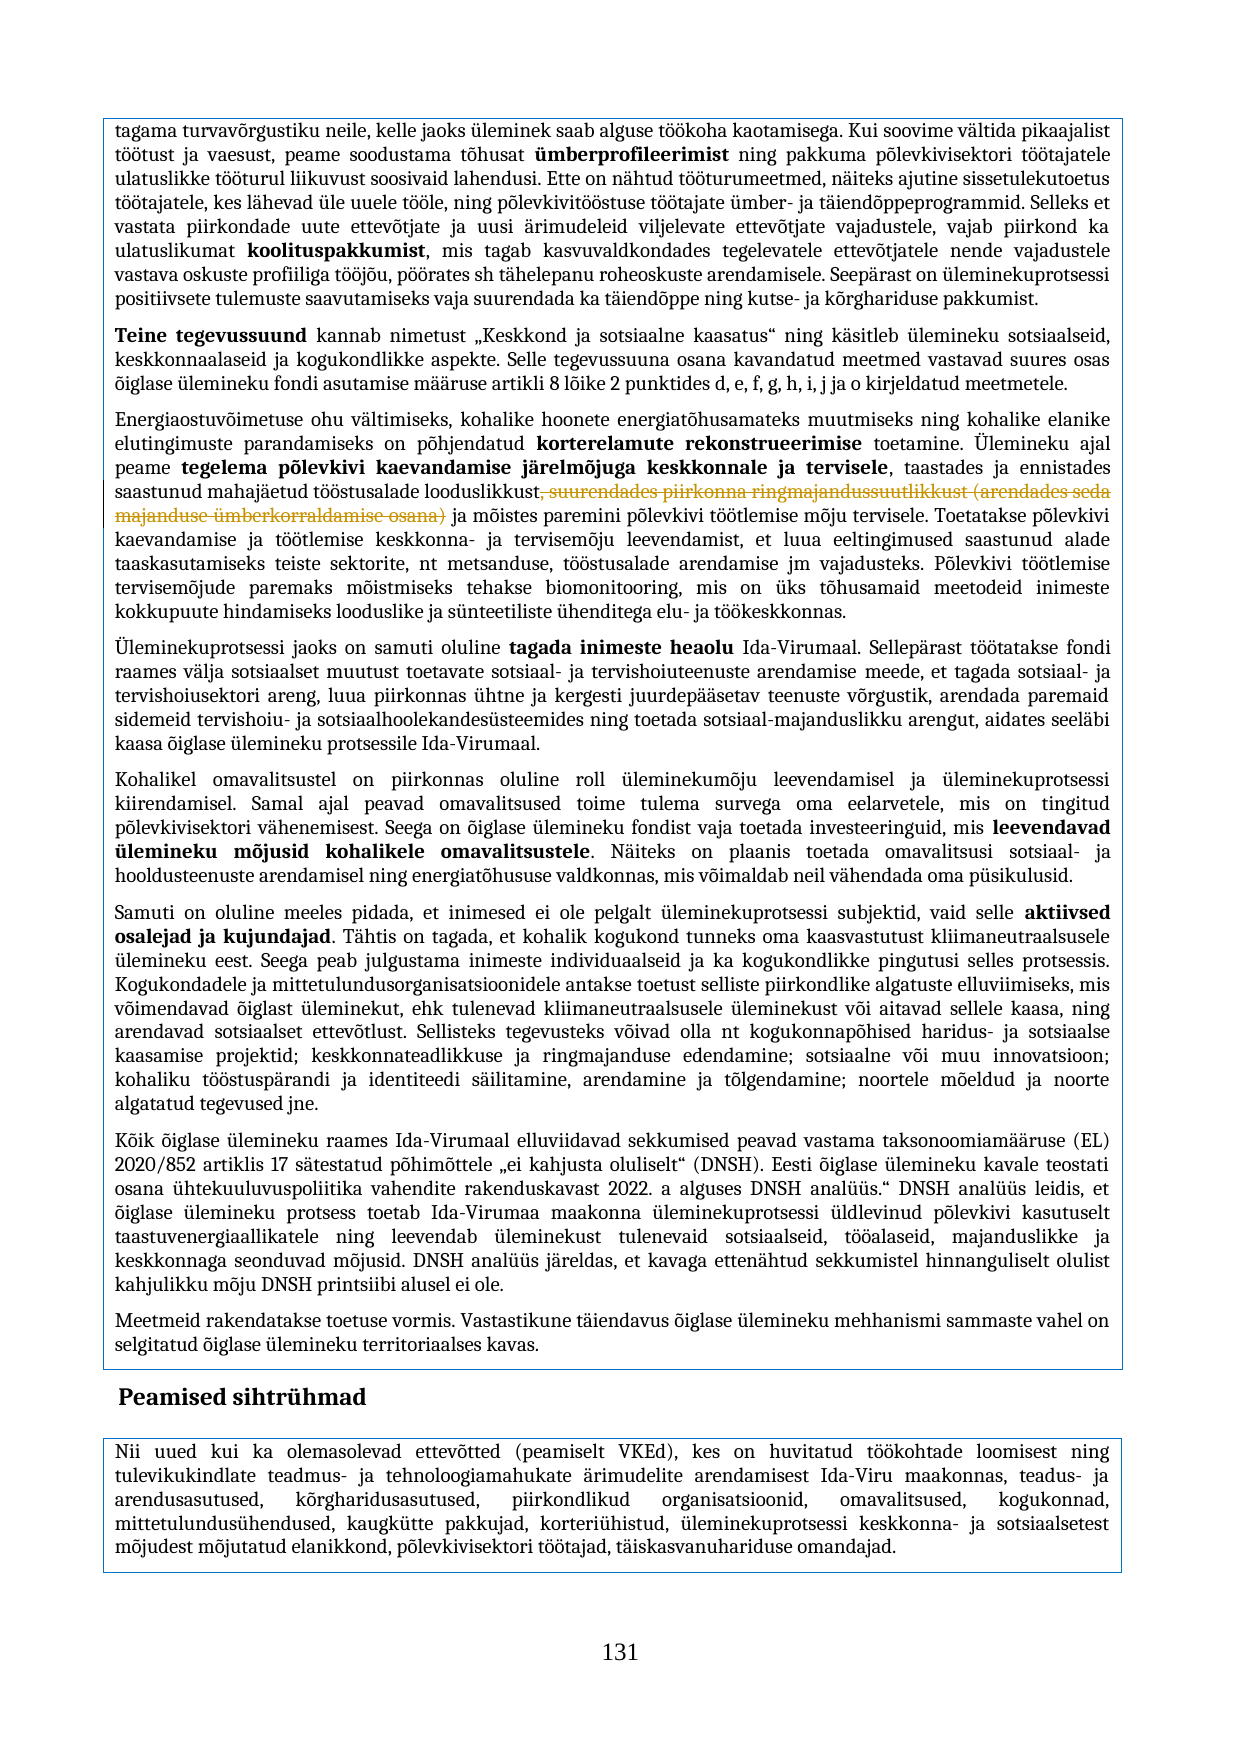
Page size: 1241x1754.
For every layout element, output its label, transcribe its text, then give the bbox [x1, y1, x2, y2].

text Peamised sihtrühmad [118, 1383, 1122, 1411]
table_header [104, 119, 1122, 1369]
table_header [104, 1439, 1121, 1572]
